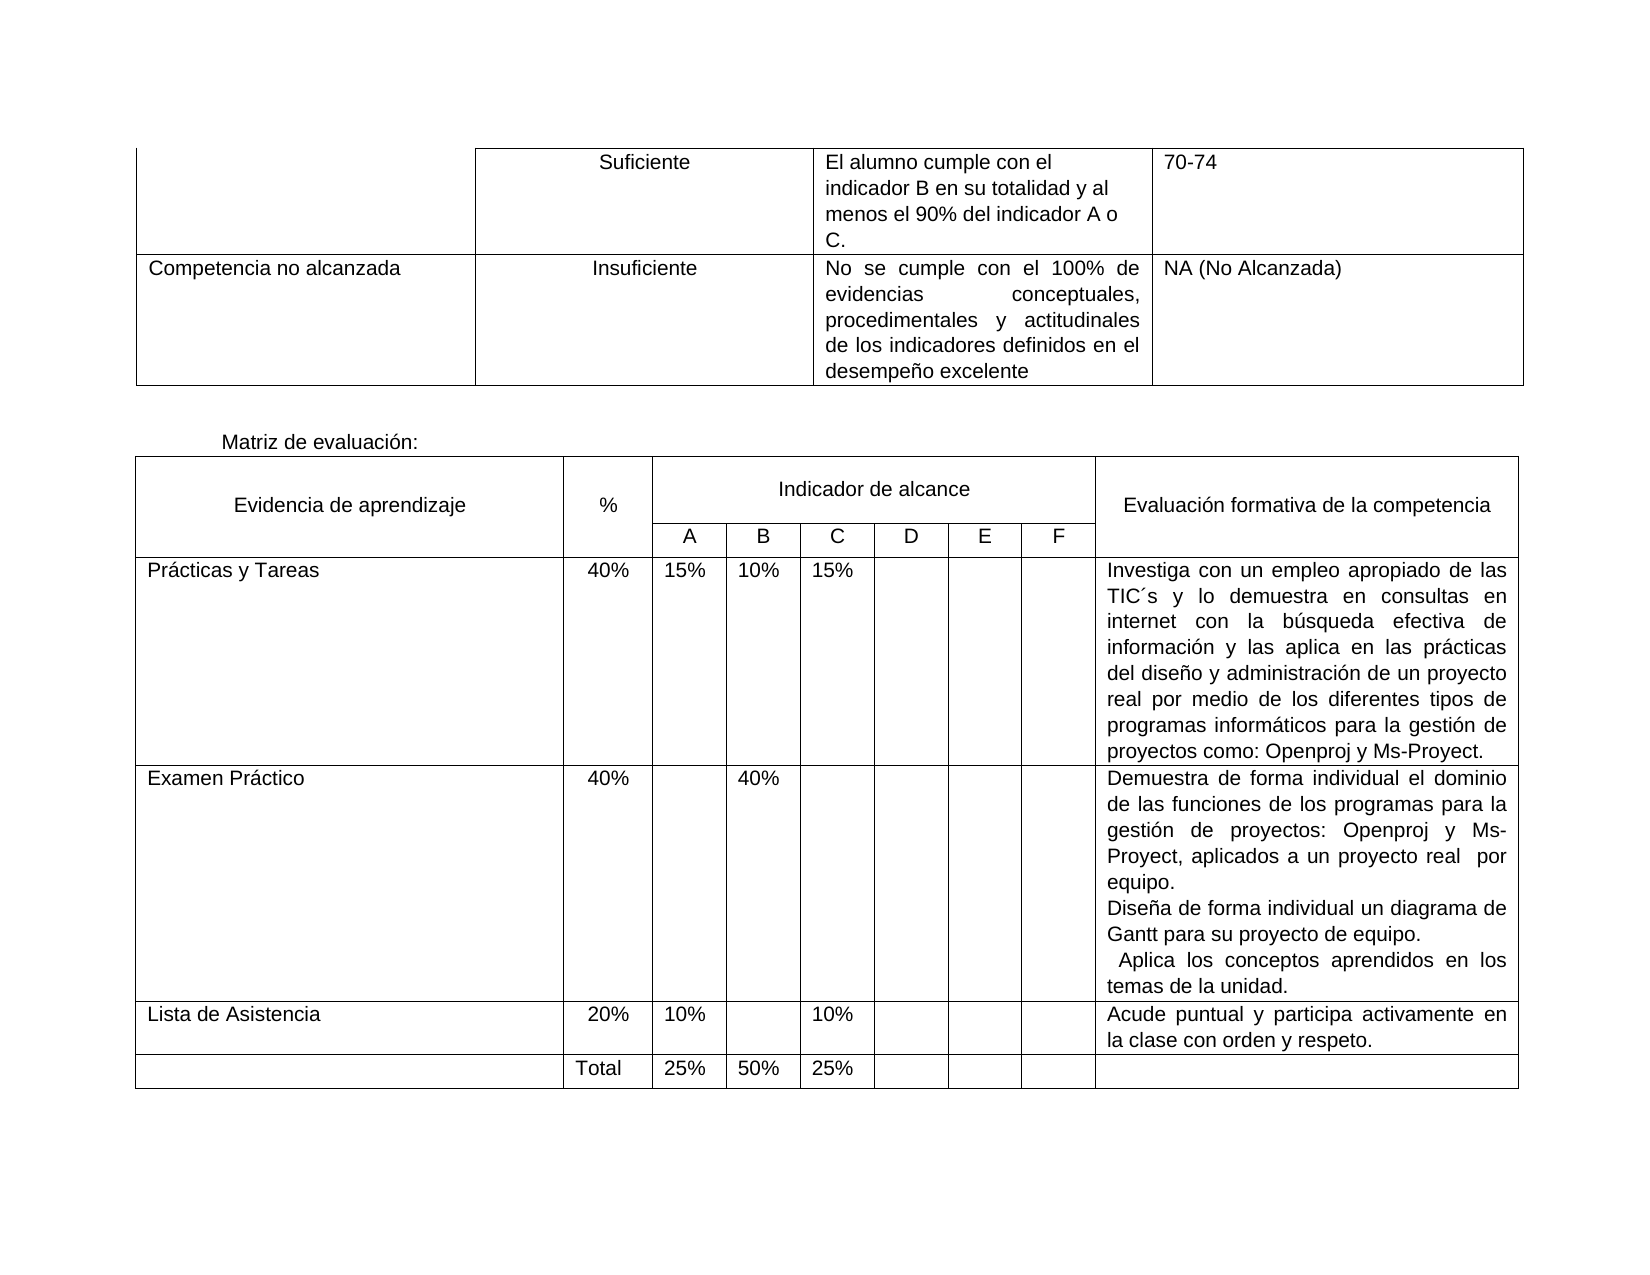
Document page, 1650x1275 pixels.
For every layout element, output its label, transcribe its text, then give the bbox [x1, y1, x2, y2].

table_cell [1096, 1055, 1518, 1088]
text Matriz de evaluación: [221, 429, 1502, 453]
table_cell [949, 558, 1021, 765]
table_cell Competencia no alcanzada [137, 255, 475, 385]
table_cell C [801, 524, 874, 557]
table_header Evidencia de aprendizaje [136, 457, 563, 557]
table_cell NA (No Alcanzada) [1153, 255, 1523, 385]
table_cell [949, 1055, 1021, 1088]
table_cell 40% [727, 766, 800, 1001]
table_cell 15% [801, 558, 874, 765]
table_cell [1022, 1002, 1095, 1054]
table_cell [949, 1002, 1021, 1054]
table_cell [875, 766, 948, 1001]
table_cell 40% [564, 766, 652, 1001]
table_cell Total [564, 1055, 652, 1088]
table_cell 10% [801, 1002, 874, 1054]
table_cell [1022, 558, 1095, 765]
table_cell [875, 1002, 948, 1054]
table_cell Prácticas y Tareas [136, 558, 563, 765]
table_cell [136, 1055, 563, 1088]
table_cell B [727, 524, 800, 557]
table_cell [1022, 766, 1095, 1001]
table_header % [564, 457, 652, 557]
table_cell Suficiente [476, 149, 813, 254]
table_cell 40% [564, 558, 652, 765]
table_cell Insuficiente [476, 255, 813, 385]
table_cell 70-74 [1153, 149, 1523, 254]
table_cell [653, 766, 726, 1001]
table_header Indicador de alcance [653, 457, 1095, 523]
table_cell 10% [727, 558, 800, 765]
table_cell [1022, 1055, 1095, 1088]
table_header Evaluación formativa de la competencia [1096, 457, 1518, 557]
table_cell [801, 766, 874, 1001]
table_cell Demuestra de forma individual el dominio de las funciones de los programas para la gestión de proyectos: Openproj y Ms-Proyect, aplicados a un proyecto real por equipo. Diseña de forma individual un diagrama de Gantt para su proyecto de equipo. Aplica los conceptos aprendidos en los temas de la unidad. [1096, 766, 1518, 1001]
table_cell E [949, 524, 1021, 557]
table_cell 15% [653, 558, 726, 765]
table_cell 20% [564, 1002, 652, 1054]
table_cell F [1022, 524, 1095, 557]
table_cell No se cumple con el 100% de evidencias conceptuales, procedimentales y actitudinales de los indicadores definidos en el desempeño excelente [814, 255, 1152, 385]
table_cell A [653, 524, 726, 557]
table_cell 50% [727, 1055, 800, 1088]
table_cell 25% [653, 1055, 726, 1088]
table_cell Investiga con un empleo apropiado de las TIC´s y lo demuestra en consultas en internet con la búsqueda efectiva de información y las aplica en las prácticas del diseño y administración de un proyecto real por medio de los diferentes tipos de programas informáticos para la gestión de proyectos como: Openproj y Ms-Proyect. [1096, 558, 1518, 765]
table_cell Examen Práctico [136, 766, 563, 1001]
table_cell El alumno cumple con el indicador B en su totalidad y al menos el 90% del indicador A o C. [814, 149, 1152, 254]
table_cell 10% [653, 1002, 726, 1054]
table_cell Lista de Asistencia [136, 1002, 563, 1054]
table_cell [949, 766, 1021, 1001]
table_cell 25% [801, 1055, 874, 1088]
table_cell Acude puntual y participa activamente en la clase con orden y respeto. [1096, 1002, 1518, 1054]
table_cell D [875, 524, 948, 557]
table_cell [875, 558, 948, 765]
table_cell [875, 1055, 948, 1088]
table_cell [727, 1002, 800, 1054]
